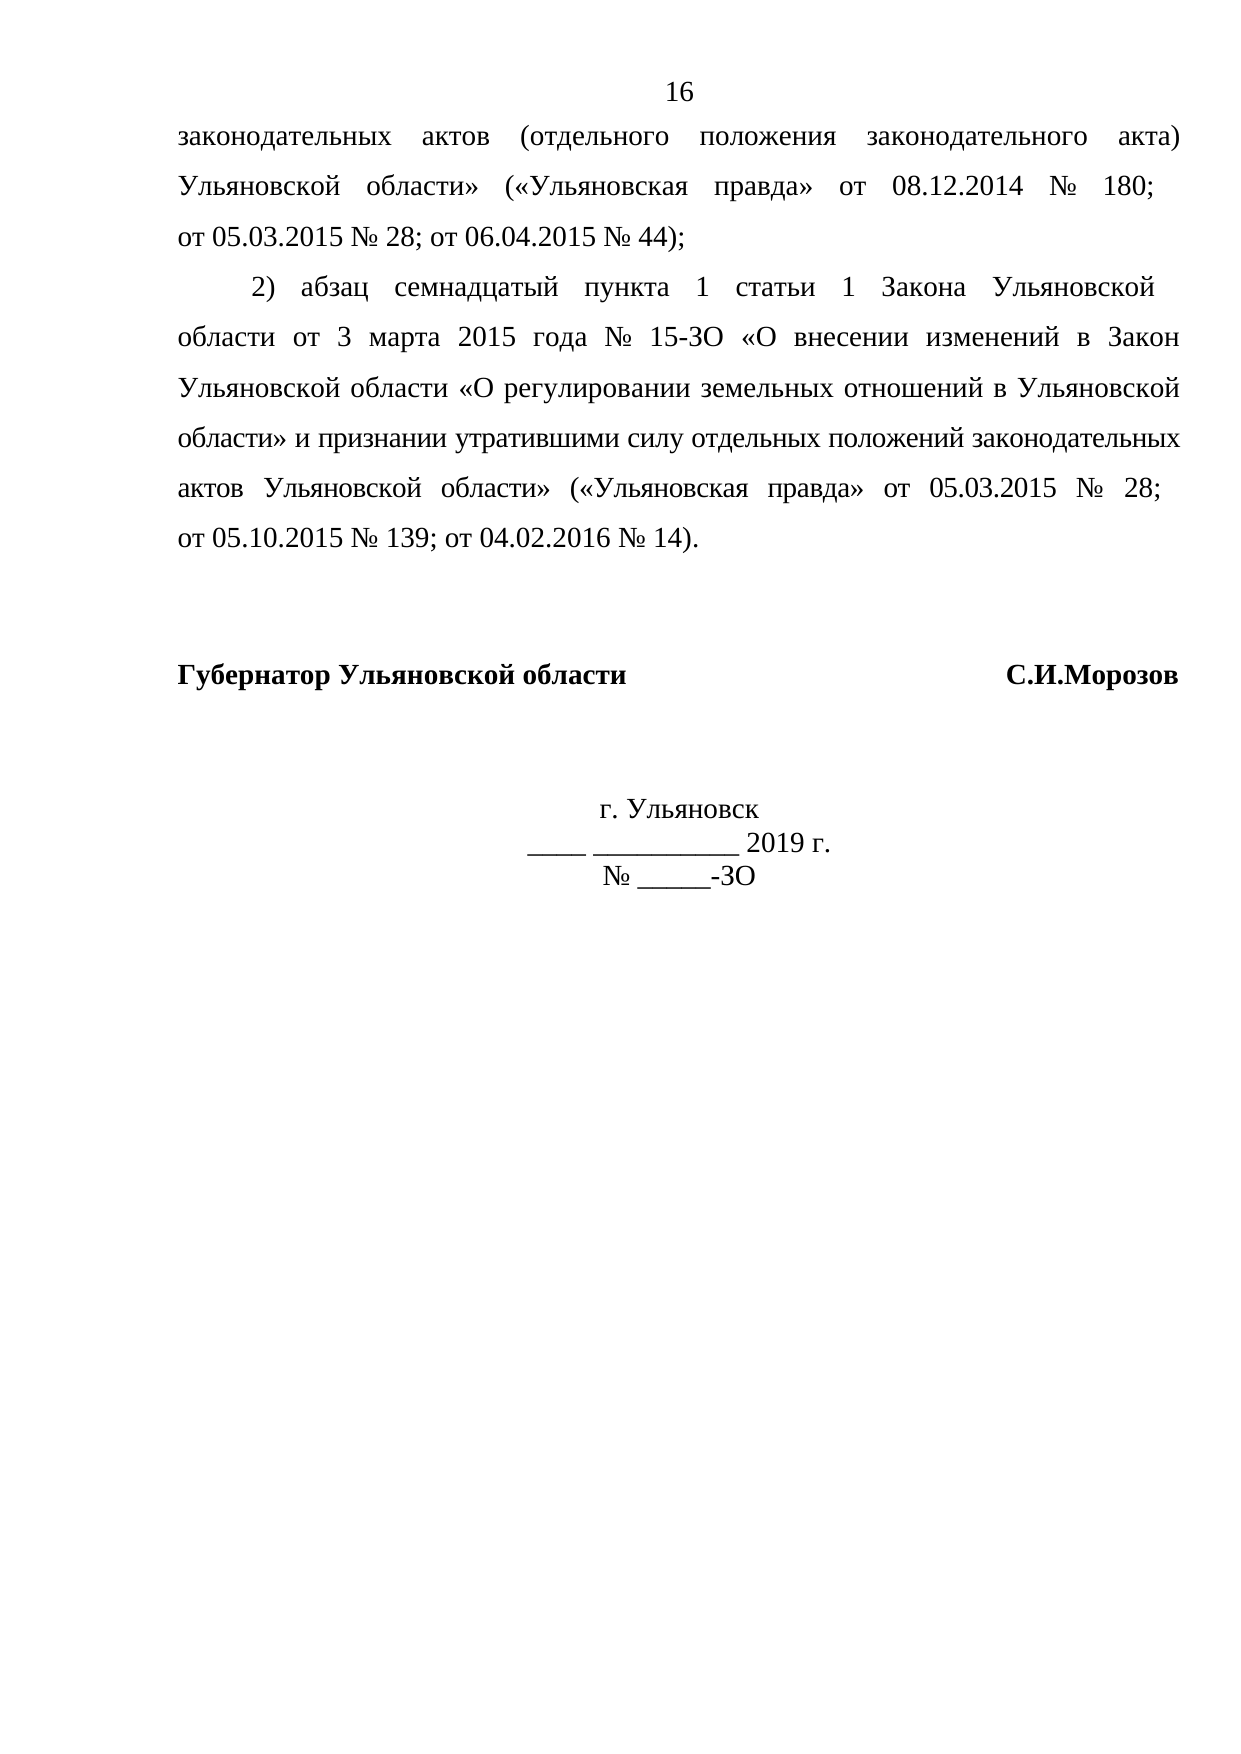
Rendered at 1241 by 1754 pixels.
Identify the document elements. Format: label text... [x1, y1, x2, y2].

text г. Ульяновск [177, 791, 1181, 825]
text № _____-ЗО [177, 858, 1181, 892]
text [177, 118, 1181, 252]
text ____ __________ 2019 г. [177, 825, 1181, 858]
text 2) абзац семнадцатый пункта 1 статьи 1 Закона Ульяновской области от 3 марта 2015 года № 15-ЗО «О внесении изменений в Закон Ульяновской области «О регулировании земельных отношений в Ульяновской области» и признании утратившими силу отдельных положений законодательных актов Ульяновской области» («Ульяновская правда» от 05.03.2015 № 28; от 05.10.2015 № 139; от 04.02.2016 № 14). [177, 269, 1181, 554]
text Губернатор Ульяновской области С.И.Морозов [177, 657, 1181, 691]
